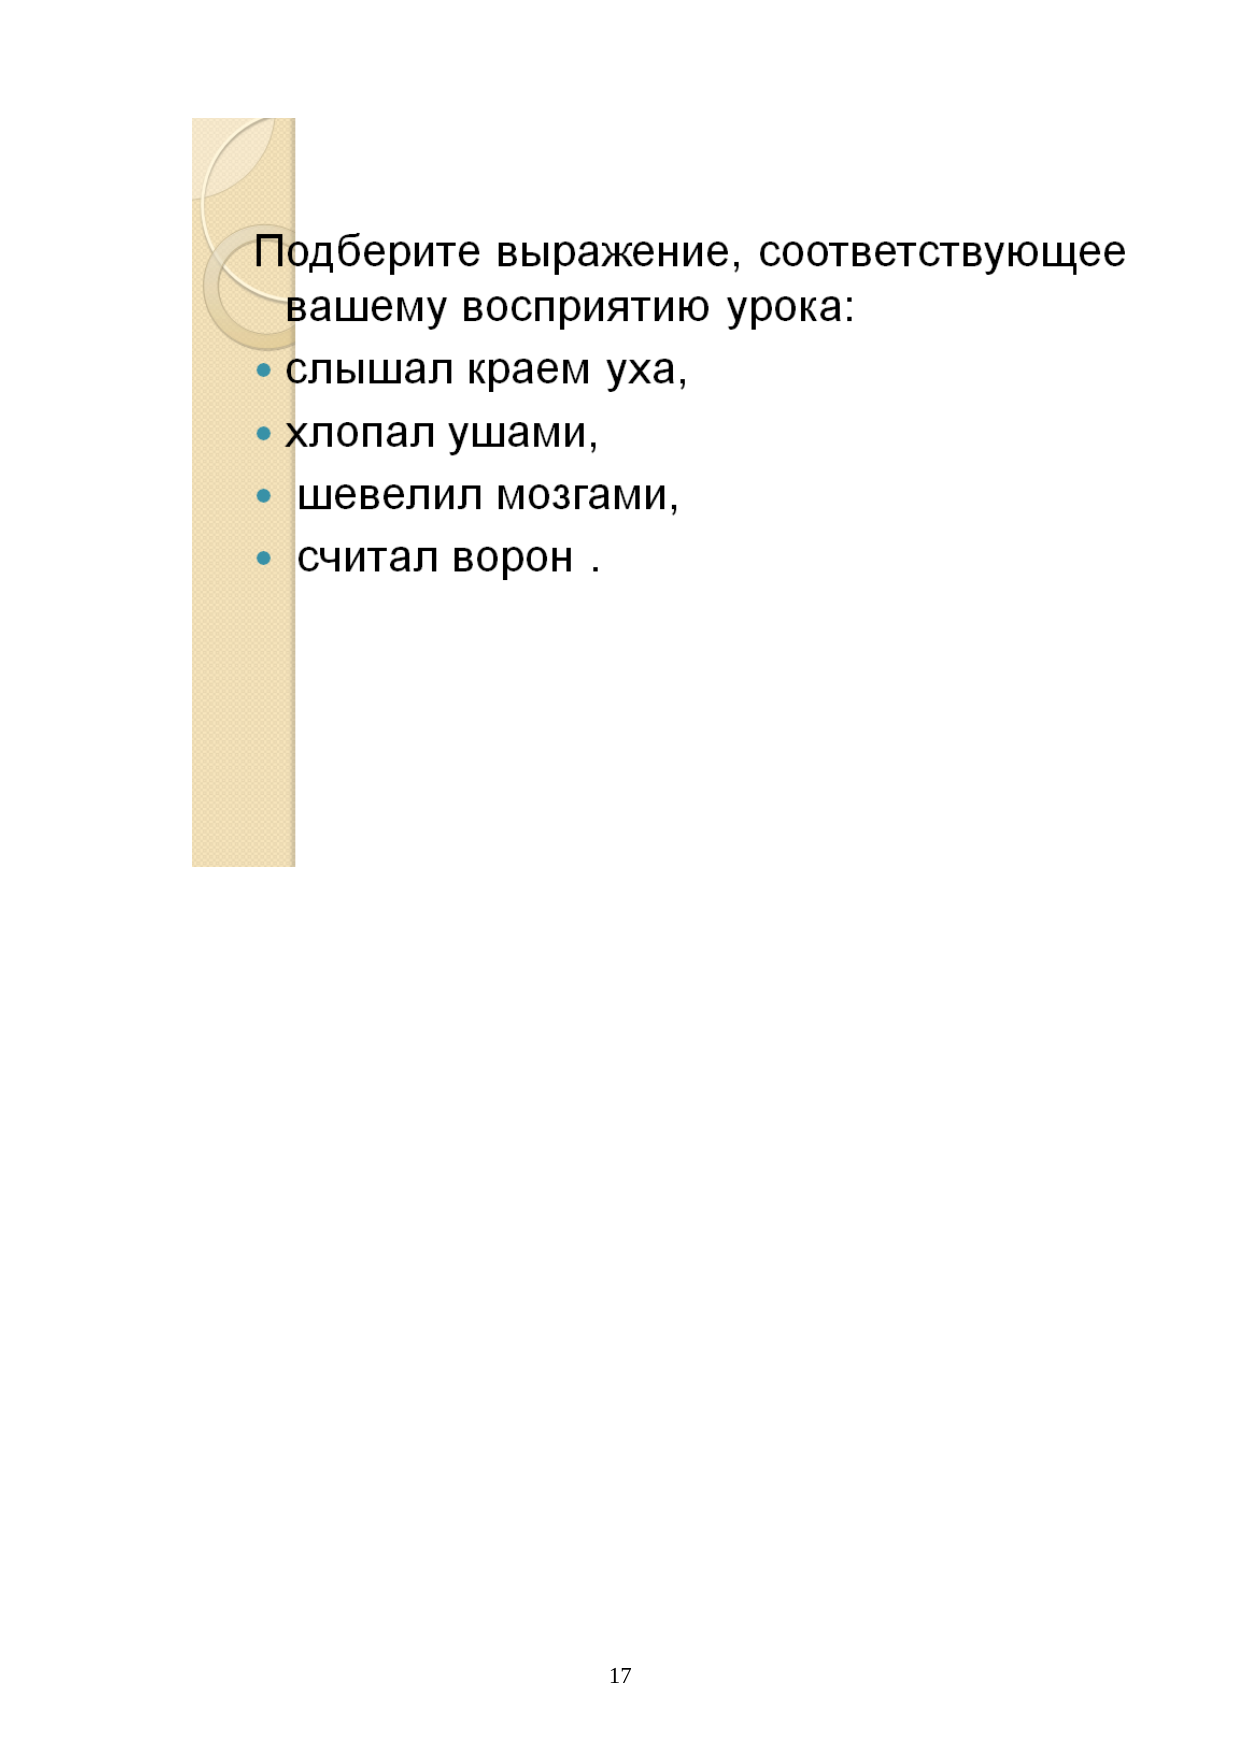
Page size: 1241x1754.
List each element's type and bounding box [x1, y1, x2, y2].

picture [192, 118, 1197, 867]
